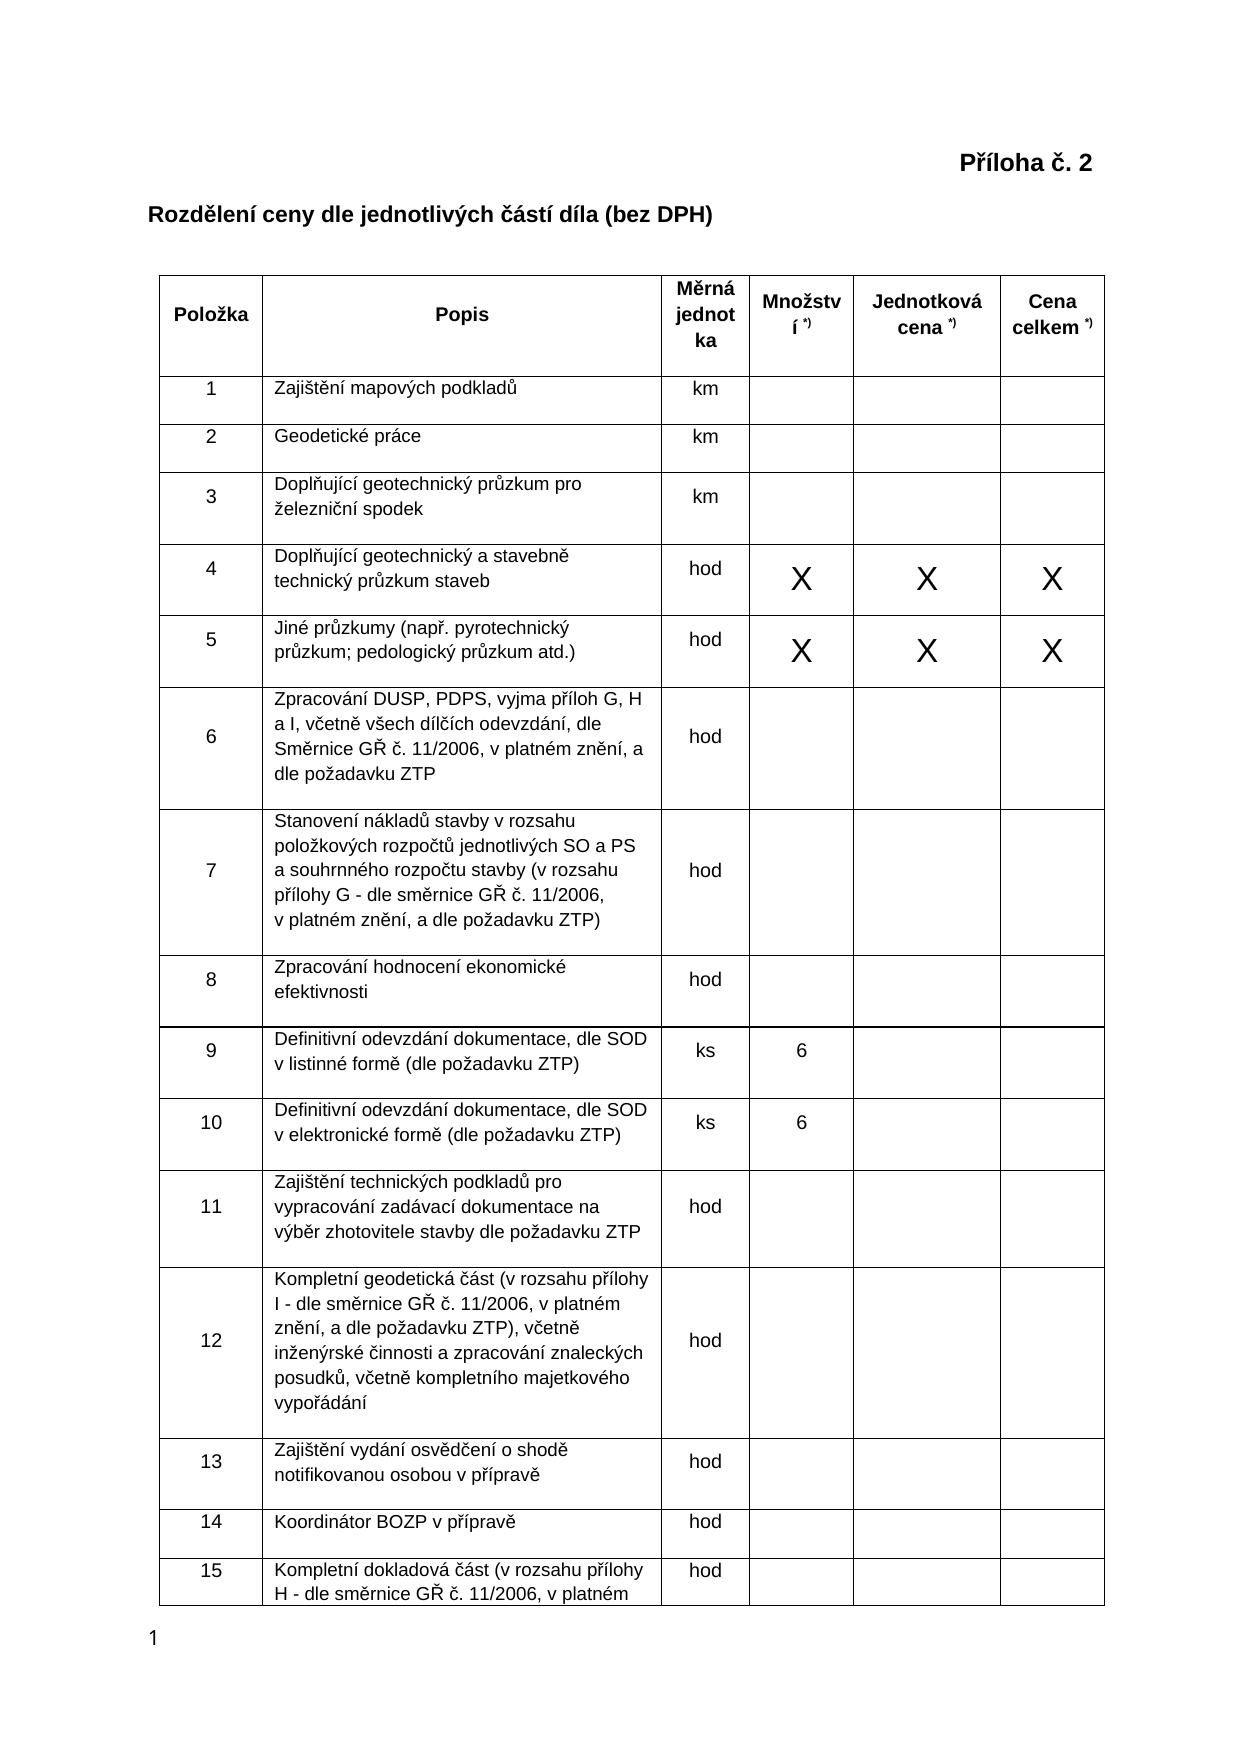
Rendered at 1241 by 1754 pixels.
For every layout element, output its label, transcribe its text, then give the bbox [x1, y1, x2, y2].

table_cell 2 [160, 425, 262, 472]
table_cell [1001, 1099, 1104, 1170]
table_cell 15 [160, 1559, 262, 1605]
table_cell X [854, 545, 1000, 615]
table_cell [263, 1559, 661, 1605]
table_cell X [750, 616, 853, 687]
table_header Položka [160, 276, 262, 376]
table_cell 11 [160, 1171, 262, 1267]
table_cell Geodetické práce [263, 425, 661, 472]
table_cell [1001, 1510, 1104, 1557]
table_cell km [662, 473, 749, 544]
table_cell hod [662, 1510, 749, 1557]
table_cell Zajištění technických podkladů pro vypracování zadávací dokumentace na výběr zhotovitele stavby dle požadavku ZTP [263, 1171, 661, 1267]
table_cell 6 [750, 1028, 853, 1098]
table_cell hod [662, 616, 749, 687]
table_cell X [1001, 545, 1104, 615]
table_cell [854, 473, 1000, 544]
table_cell hod [662, 1559, 749, 1605]
table_cell [1001, 473, 1104, 544]
table_cell [750, 1171, 853, 1267]
table_cell [750, 1559, 853, 1605]
table_cell hod [662, 1171, 749, 1267]
table_cell [750, 1268, 853, 1437]
table_cell 5 [160, 616, 262, 687]
table_cell [854, 1099, 1000, 1170]
table_cell Zpracování hodnocení ekonomické efektivnosti [263, 956, 661, 1026]
table_cell [1001, 956, 1104, 1026]
table_cell hod [662, 810, 749, 955]
table_cell [1001, 1268, 1104, 1437]
table_cell [1001, 1171, 1104, 1267]
table_cell [1001, 425, 1104, 472]
table_header Měrná jednotka [662, 276, 749, 376]
table_cell [854, 1028, 1000, 1098]
table_cell Zpracování DUSP, PDPS, vyjma příloh G, H a I, včetně všech dílčích odevzdání, dle Směrnice GŘ č. 11/2006, v platném znění, a dle požadavku ZTP [263, 688, 661, 808]
table_cell [854, 1268, 1000, 1437]
table_cell [750, 1510, 853, 1557]
text Příloha č. 2 [148, 148, 1093, 176]
table_cell ks [662, 1099, 749, 1170]
table_cell [1001, 810, 1104, 955]
table_cell X [854, 616, 1000, 687]
table_cell Definitivní odevzdání dokumentace, dle SOD v listinné formě (dle požadavku ZTP) [263, 1028, 661, 1098]
table_cell [854, 688, 1000, 808]
table_cell 12 [160, 1268, 262, 1437]
table_cell 10 [160, 1099, 262, 1170]
table_cell X [1001, 616, 1104, 687]
table_cell Doplňující geotechnický průzkum pro železniční spodek [263, 473, 661, 544]
table_cell hod [662, 545, 749, 615]
table_cell [750, 425, 853, 472]
table_cell [750, 473, 853, 544]
table_cell Doplňující geotechnický a stavebně technický průzkum staveb [263, 545, 661, 615]
table_header Jednotková cena *) [854, 276, 1000, 376]
text Rozdělení ceny dle jednotlivých částí díla (bez DPH) [148, 201, 1093, 228]
table_cell 8 [160, 956, 262, 1026]
table_cell Koordinátor BOZP v přípravě [263, 1510, 661, 1557]
table_cell 13 [160, 1439, 262, 1509]
table_cell Kompletní geodetická část (v rozsahu přílohy I - dle směrnice GŘ č. 11/2006, v platném znění, a dle požadavku ZTP), včetně inženýrské činnosti a zpracování znaleckých posudků, včetně kompletního majetkového vypořádání [263, 1268, 661, 1437]
table_cell [750, 377, 853, 424]
table_cell [750, 1439, 853, 1509]
table_cell 7 [160, 810, 262, 955]
table_cell [854, 810, 1000, 955]
table_cell [750, 688, 853, 808]
table_cell [1001, 1439, 1104, 1509]
table_cell [1001, 1559, 1104, 1605]
table_cell [854, 1171, 1000, 1267]
table_cell hod [662, 1439, 749, 1509]
table_header Popis [263, 276, 661, 376]
table_cell 1 [160, 377, 262, 424]
table_cell [854, 956, 1000, 1026]
table_cell 6 [750, 1099, 853, 1170]
table_cell Zajištění vydání osvědčení o shodě notifikovanou osobou v přípravě [263, 1439, 661, 1509]
table_cell [750, 810, 853, 955]
table_cell [1001, 1028, 1104, 1098]
table_cell hod [662, 688, 749, 808]
table_cell [854, 1439, 1000, 1509]
table_cell [750, 956, 853, 1026]
table_header Cena celkem *) [1001, 276, 1104, 376]
table_cell 14 [160, 1510, 262, 1557]
table_cell 9 [160, 1028, 262, 1098]
table_cell Definitivní odevzdání dokumentace, dle SOD v elektronické formě (dle požadavku ZTP) [263, 1099, 661, 1170]
table_cell X [750, 545, 853, 615]
table_cell [854, 377, 1000, 424]
table_cell [854, 1510, 1000, 1557]
table_cell Zajištění mapových podkladů [263, 377, 661, 424]
table_header Množství *) [750, 276, 853, 376]
table_cell hod [662, 1268, 749, 1437]
table_cell hod [662, 956, 749, 1026]
table_cell Stanovení nákladů stavby v rozsahu položkových rozpočtů jednotlivých SO a PS a souhrnného rozpočtu stavby (v rozsahu přílohy G - dle směrnice GŘ č. 11/2006, v platném znění, a dle požadavku ZTP) [263, 810, 661, 955]
table_cell 6 [160, 688, 262, 808]
table_cell Jiné průzkumy (např. pyrotechnický průzkum; pedologický průzkum atd.) [263, 616, 661, 687]
table_cell [854, 425, 1000, 472]
table_cell 4 [160, 545, 262, 615]
table_cell [1001, 377, 1104, 424]
table_cell km [662, 377, 749, 424]
table_cell [1001, 688, 1104, 808]
table_cell [854, 1559, 1000, 1605]
table_cell ks [662, 1028, 749, 1098]
table_cell km [662, 425, 749, 472]
table_cell 3 [160, 473, 262, 544]
